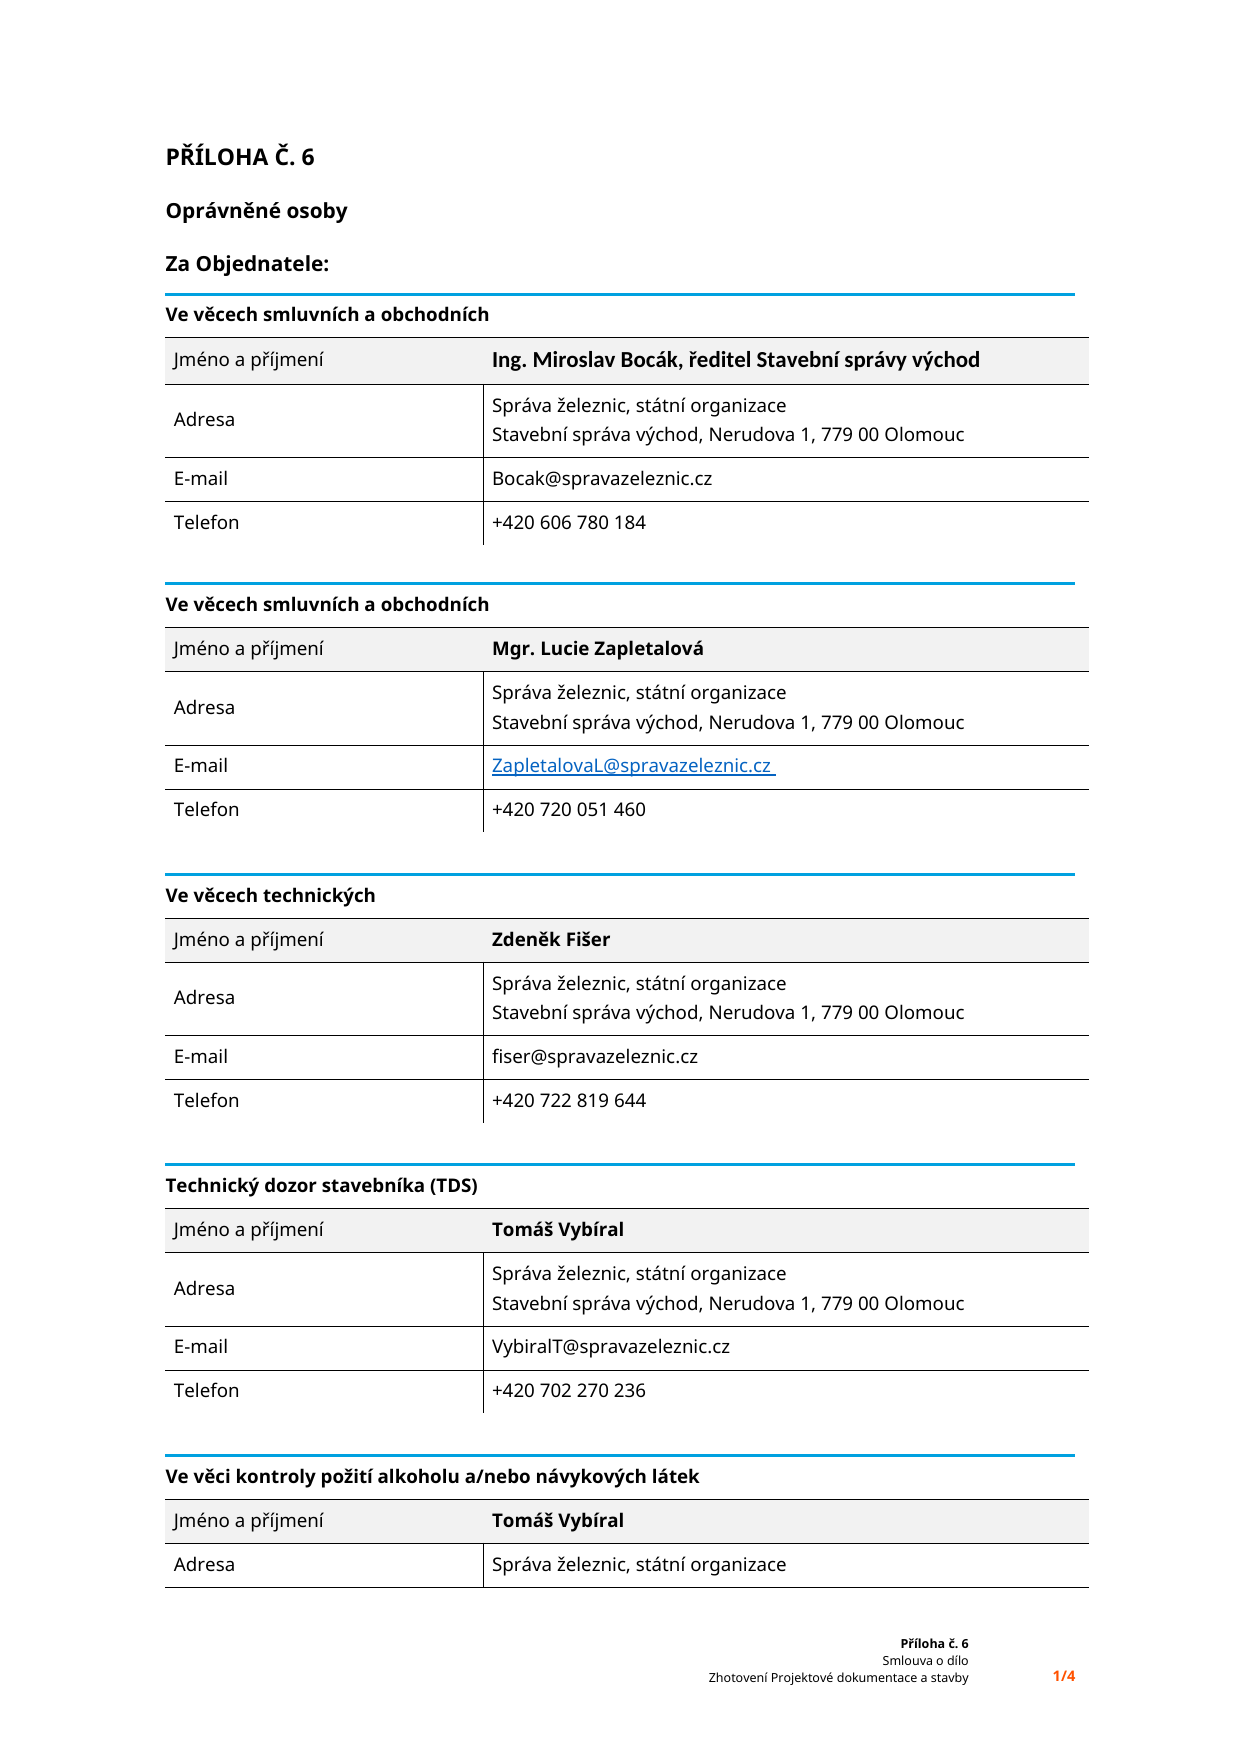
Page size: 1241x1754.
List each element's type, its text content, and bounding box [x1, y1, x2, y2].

text Ve věcech smluvních a obchodních [165, 296, 1075, 327]
table_cell Správa železnic, státní organizace Stavební správa východ, Nerudova 1, 779 00 Olomouc [484, 672, 1089, 744]
table_header Jméno a příjmení [165, 1209, 484, 1252]
table_header Tomáš Vybíral [484, 1209, 1089, 1252]
table_cell Telefon [165, 790, 483, 832]
table_cell ZapletalovaL@spravazeleznic.cz [484, 746, 1089, 788]
table_cell Správa železnic, státní organizace Stavební správa východ, Nerudova 1, 779 00 Olomouc [484, 1253, 1089, 1326]
text Ve věci kontroly požití alkoholu a/nebo návykových látek [165, 1457, 1075, 1489]
table_header Jméno a příjmení [165, 919, 484, 962]
text Technický dozor stavebníka (TDS) [165, 1166, 1075, 1198]
table_header Mgr. Lucie Zapletalová [484, 628, 1089, 671]
table_cell Adresa [165, 385, 483, 457]
table_cell Adresa [165, 1544, 483, 1586]
table_header Jméno a příjmení [165, 338, 484, 384]
text Ve věcech technických [165, 876, 1075, 908]
table_cell +420 722 819 644 [484, 1080, 1089, 1123]
text Oprávněné osoby [165, 197, 1075, 225]
table_header Jméno a příjmení [165, 1500, 484, 1543]
table_cell fiser@spravazeleznic.cz [484, 1036, 1089, 1079]
table_header Tomáš Vybíral [484, 1500, 1089, 1543]
table_cell E-mail [165, 1327, 483, 1369]
text Ve věcech smluvních a obchodních [165, 585, 1075, 617]
table_cell Adresa [165, 963, 483, 1035]
table_cell Správa železnic, státní organizace Stavební správa východ, Nerudova 1, 779 00 Olomouc [484, 385, 1089, 457]
table_cell Bocak@spravazeleznic.cz [484, 458, 1089, 501]
table_cell Telefon [165, 502, 483, 545]
table_cell E-mail [165, 746, 483, 788]
table_cell VybiralT@spravazeleznic.cz [484, 1327, 1089, 1369]
table_cell Správa železnic, státní organizace Stavební správa východ, Nerudova 1, 779 00 Olomouc [484, 963, 1089, 1035]
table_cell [484, 1544, 1089, 1586]
table_header Jméno a příjmení [165, 628, 484, 671]
table_header Ing. Miroslav Bocák, ředitel Stavební správy východ [484, 338, 1089, 384]
table_cell Adresa [165, 1253, 483, 1326]
table_cell +420 702 270 236 [484, 1371, 1089, 1413]
table_cell Adresa [165, 672, 483, 744]
table_cell Telefon [165, 1371, 483, 1413]
text Za Objednatele: [165, 249, 1075, 277]
text Příloha č. 6 [165, 141, 1075, 173]
table_cell +420 606 780 184 [484, 502, 1089, 545]
table_cell E-mail [165, 1036, 483, 1079]
table_cell +420 720 051 460 [484, 790, 1089, 832]
table_cell E-mail [165, 458, 483, 501]
table_cell Telefon [165, 1080, 483, 1123]
table_header Zdeněk Fišer [484, 919, 1089, 962]
